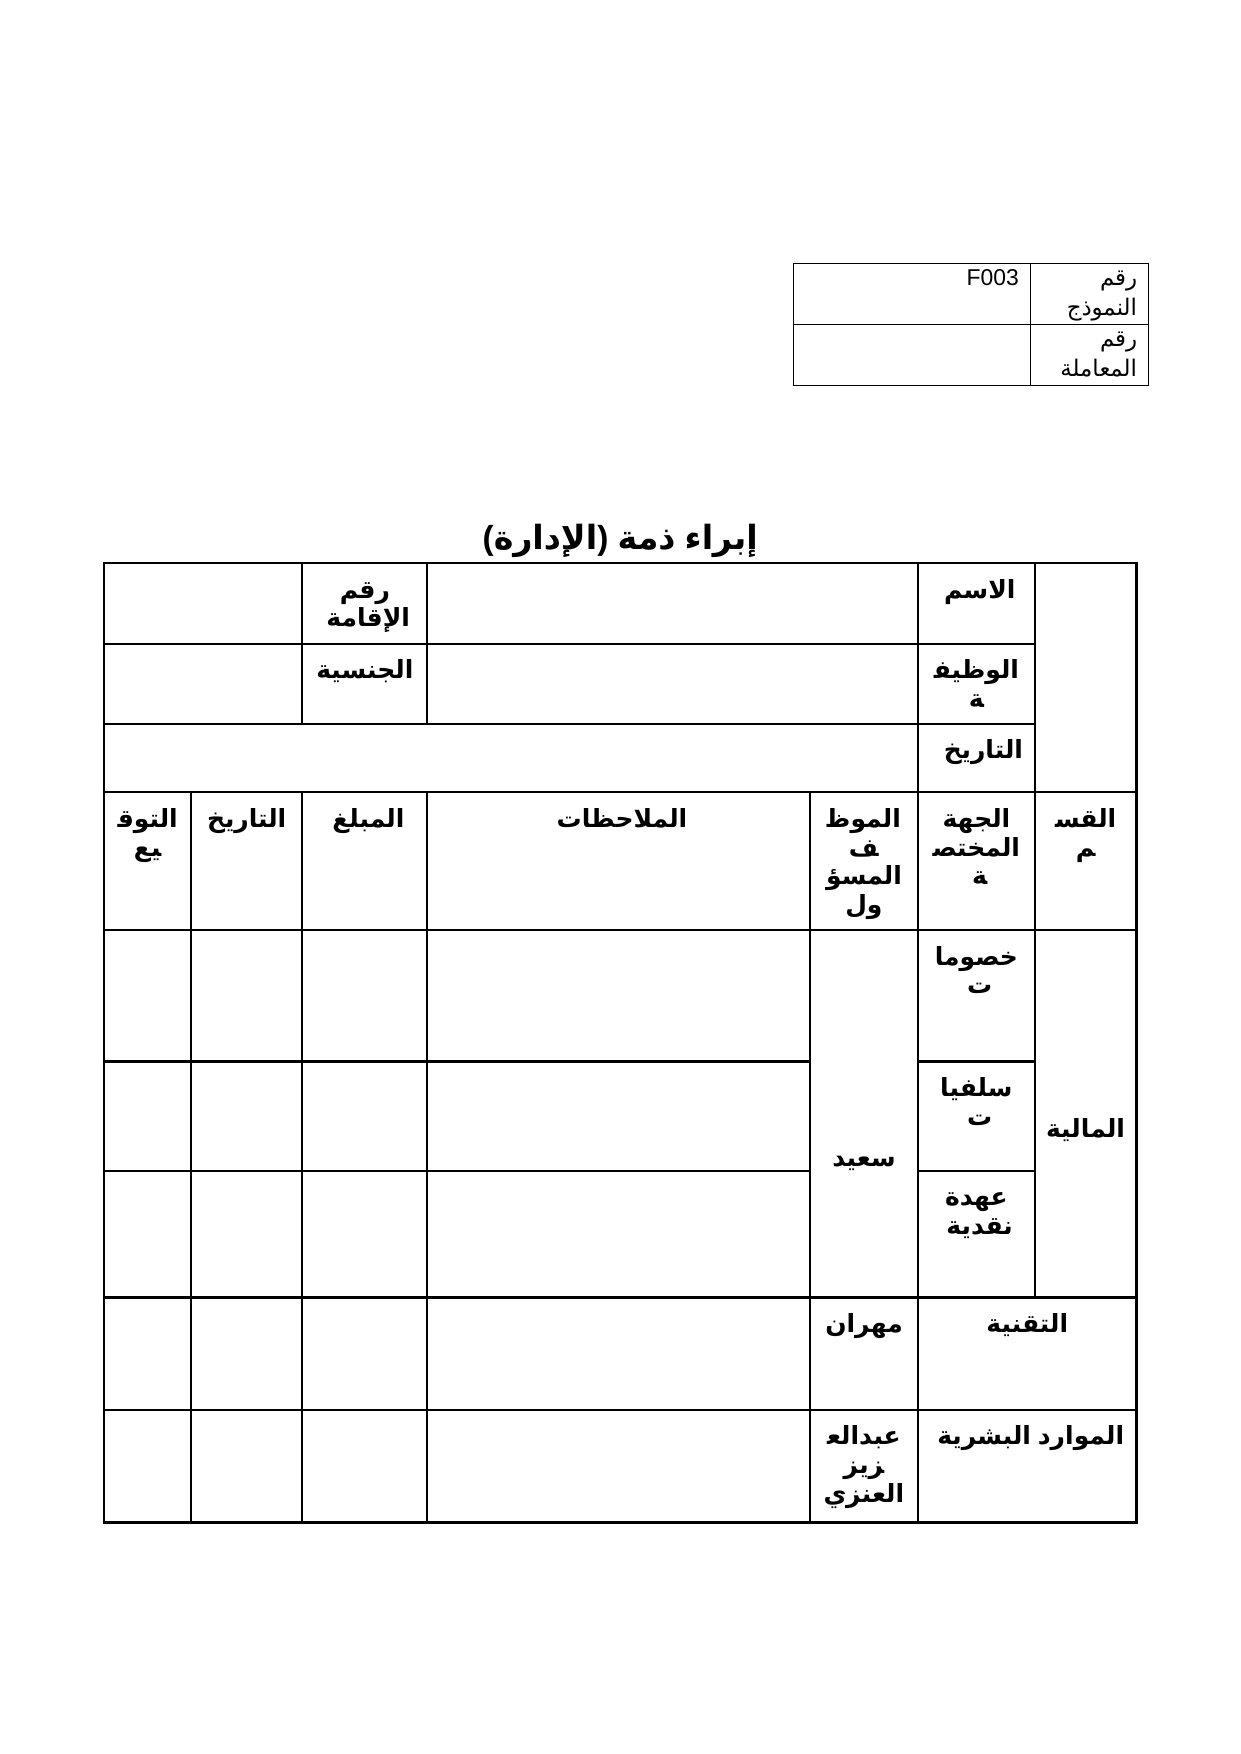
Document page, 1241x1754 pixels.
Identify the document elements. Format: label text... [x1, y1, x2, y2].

table_header [1036, 564, 1135, 791]
table_cell الموارد البشرية [919, 1411, 1135, 1521]
table_cell التاريخ [192, 793, 301, 929]
table_cell [428, 1172, 809, 1296]
table_cell الوظيفة [919, 645, 1034, 723]
table_header الاسم [919, 564, 1034, 642]
table_cell [192, 1063, 301, 1170]
table_cell رقم المعاملة [1031, 325, 1148, 385]
table_cell [428, 1411, 809, 1521]
table_cell الجنسية [303, 645, 426, 723]
table_cell [192, 1172, 301, 1296]
table_cell خصومات [919, 931, 1034, 1060]
table_cell [428, 1063, 809, 1170]
table_cell [794, 325, 1030, 385]
table_cell سلفيات [919, 1063, 1034, 1170]
table_cell الملاحظات [428, 793, 809, 929]
table_cell [105, 1411, 190, 1521]
table_cell المبلغ [303, 793, 426, 929]
table_cell [105, 1063, 190, 1170]
table_cell مهران [811, 1299, 917, 1409]
table_cell [105, 725, 917, 791]
table_cell [105, 1172, 190, 1296]
table_cell [105, 1299, 190, 1409]
table_cell [105, 931, 190, 1060]
table_cell [192, 931, 301, 1060]
table_header [105, 564, 301, 642]
table_cell الجهة المختصة [919, 793, 1034, 929]
table_cell سعيد [811, 931, 917, 1296]
table_cell التوقيع [105, 793, 190, 929]
table_cell [428, 931, 809, 1060]
table_cell عبدالعزيز العنزي [811, 1411, 917, 1521]
table_cell المالية [1036, 931, 1135, 1296]
table_header رقم الإقامة [303, 564, 426, 642]
table_header F003 [794, 264, 1030, 324]
table_cell القسم [1036, 793, 1135, 929]
table_header رقم النموذج [1031, 264, 1148, 324]
table_cell الموظف المسؤول [811, 793, 917, 929]
table_cell [192, 1411, 301, 1521]
table_cell [303, 1299, 426, 1409]
table_cell [105, 645, 301, 723]
table_cell [303, 931, 426, 1060]
table_cell [303, 1063, 426, 1170]
table_header [428, 564, 917, 642]
table_cell [303, 1411, 426, 1521]
table_cell [428, 645, 917, 723]
table_cell [303, 1172, 426, 1296]
text إبراء ذمة (الإدارة) [150, 518, 1090, 556]
table_cell [428, 1299, 809, 1409]
table_cell التقنية [919, 1299, 1135, 1409]
table_cell التاريخ [919, 725, 1034, 791]
table_cell عهدة نقدية [919, 1172, 1034, 1296]
table_cell [192, 1299, 301, 1409]
